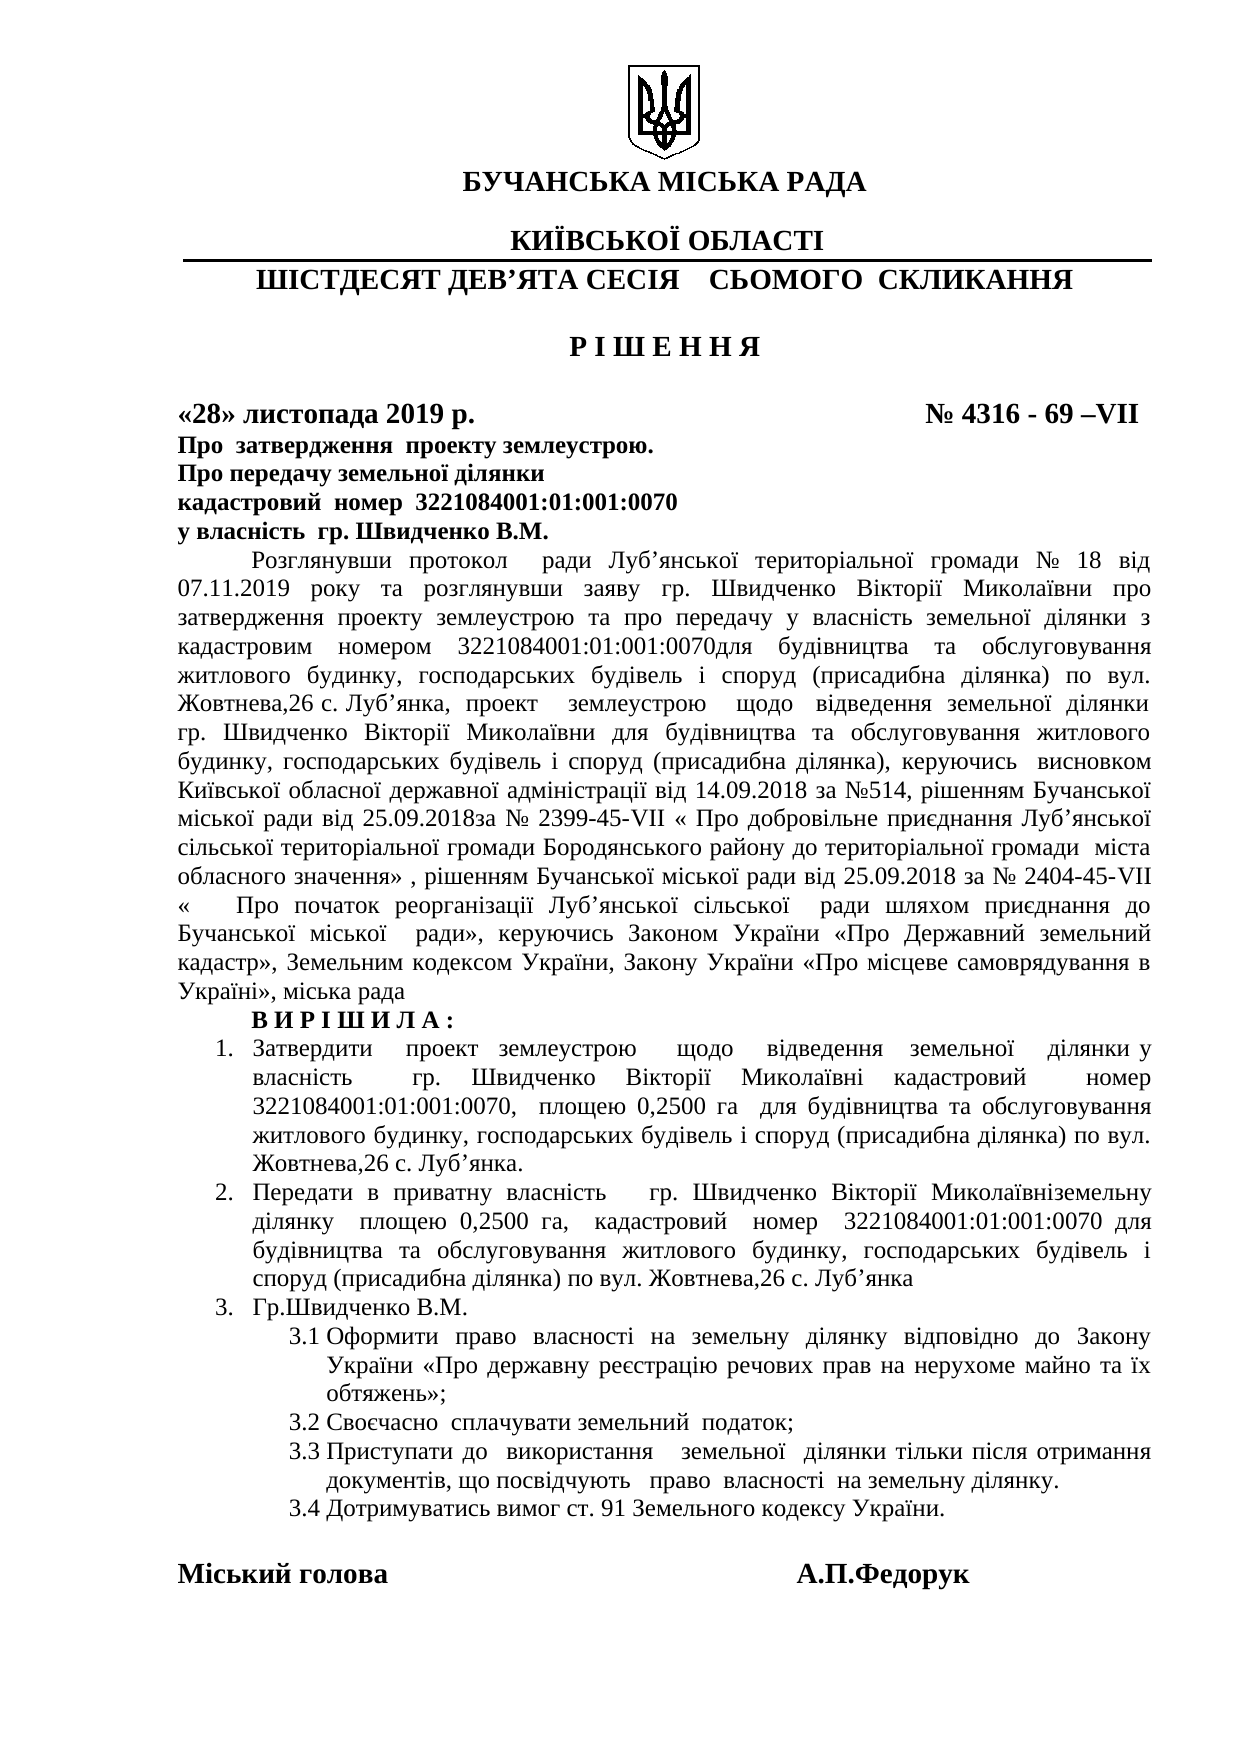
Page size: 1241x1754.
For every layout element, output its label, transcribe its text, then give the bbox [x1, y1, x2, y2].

list Дотримуватись вимог ст. 91 Земельного кодексу України. [288, 1493, 1152, 1522]
text ШІСТДЕСЯТ ДЕВ’ЯТА СЕСІЯ СЬОМОГО СКЛИКАННЯ [177, 262, 1152, 296]
list Своєчасно сплачувати земельний податок; [288, 1407, 1152, 1436]
text Р І Ш Е Н Н Я [177, 329, 1152, 363]
text Міський голова А.П.Федорук [177, 1556, 1152, 1589]
text Розглянувши протокол ради Луб’янської територіальної громади № 18 від 07.11.2019 року та розглянувши заяву гр. Швидченко Вікторії Миколаївни про затвердження проекту землеустрою та про передачу у власність земельної ділянки з кадастровим номером 3221084001:01:001:0070для будівництва та обслуговування житлового будинку, господарських будівель і споруд (присадибна ділянка) по вул. Жовтнева,26 с. Луб’янка, проект землеустрою щодо відведення земельної ділянки гр. Швидченко Вікторії Миколаївни для будівництва та обслуговування житлового будинку, господарських будівель і споруд (присадибна ділянка), керуючись висновком Київської обласної державної адміністрації від 14.09.2018 за №514, рішенням Бучанської міської ради від 25.09.2018за № 2399-45-VІІ « Про добровільне приєднання Луб’янської сільської територіальної громади Бородянського району до територіальної громади міста обласного значення» , рішенням Бучанської міської ради від 25.09.2018 за № 2404-45-VІІ « Про початок реорганізації Луб’янської сільської ради шляхом приєднання до Бучанської міської ради», керуючись Законом України «Про Державний земельний кадастр», Земельним кодексом України, Закону України «Про місцеве самоврядування в Україні», міська рада [177, 545, 1152, 1005]
text КИЇВСЬКОЇ ОБЛАСТІ [183, 223, 1152, 259]
text Про передачу земельної ділянки [177, 458, 1152, 487]
text В И Р І Ш И Л А : [177, 1005, 1152, 1033]
list Оформити право власності на земельну ділянку відповідно до Закону України «Про державну реєстрацію речових прав на нерухоме майно та їх обтяжень»; [288, 1321, 1152, 1407]
list Приступати до використання земельної ділянки тільки після отримання документів, що посвідчують право власності на земельну ділянку. [288, 1436, 1152, 1493]
text Про затвердження проекту землеустрою. [177, 430, 1152, 458]
text «28» листопада 2019 р. № 4316 - 69 –VІІ [177, 396, 1152, 430]
list Передати в приватну власність гр. Швидченко Вікторії Миколаївніземельну ділянку площею 0,2500 га, кадастровий номер 3221084001:01:001:0070 для будівництва та обслуговування житлового будинку, господарських будівель і споруд (присадибна ділянка) по вул. Жовтнева,26 с. Луб’янка [215, 1177, 1152, 1292]
text кадастровий номер 3221084001:01:001:0070 [177, 487, 1152, 516]
list Затвердити проект землеустрою щодо відведення земельної ділянки у власність гр. Швидченко Вікторії Миколаївні кадастровий номер 3221084001:01:001:0070, площею 0,2500 га для будівництва та обслуговування житлового будинку, господарських будівель і споруд (присадибна ділянка) по вул. Жовтнева,26 с. Луб’янка. [215, 1033, 1152, 1177]
text у власність гр. Швидченко В.М. [177, 516, 1152, 545]
list Гр.Швидченко В.М. [215, 1292, 1152, 1321]
text БУЧАНСЬКА МІСЬКА РАДА [177, 164, 1152, 197]
